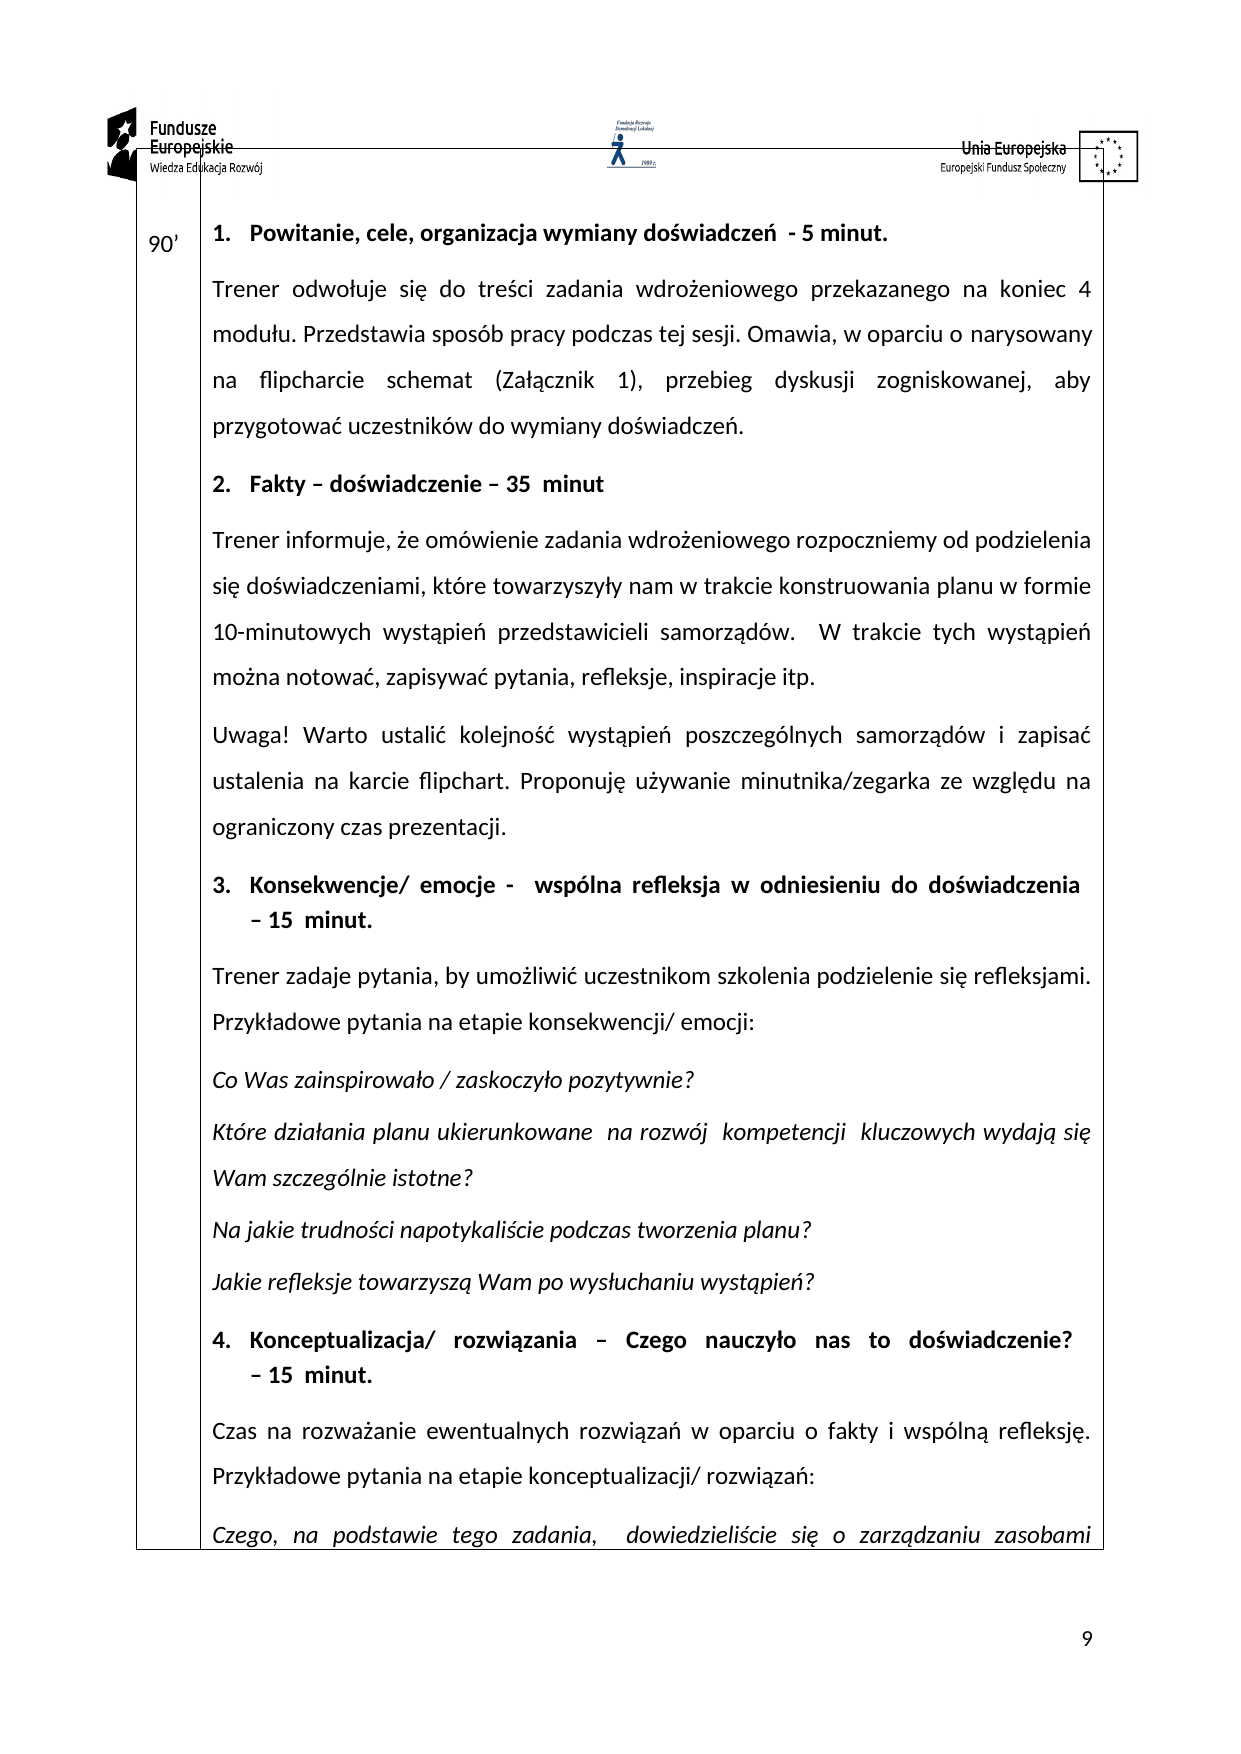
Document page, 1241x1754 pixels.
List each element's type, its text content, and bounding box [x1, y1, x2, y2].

table_cell 90’ [137, 149, 200, 1549]
picture [928, 113, 1151, 199]
picture [605, 118, 658, 148]
picture [93, 88, 276, 200]
